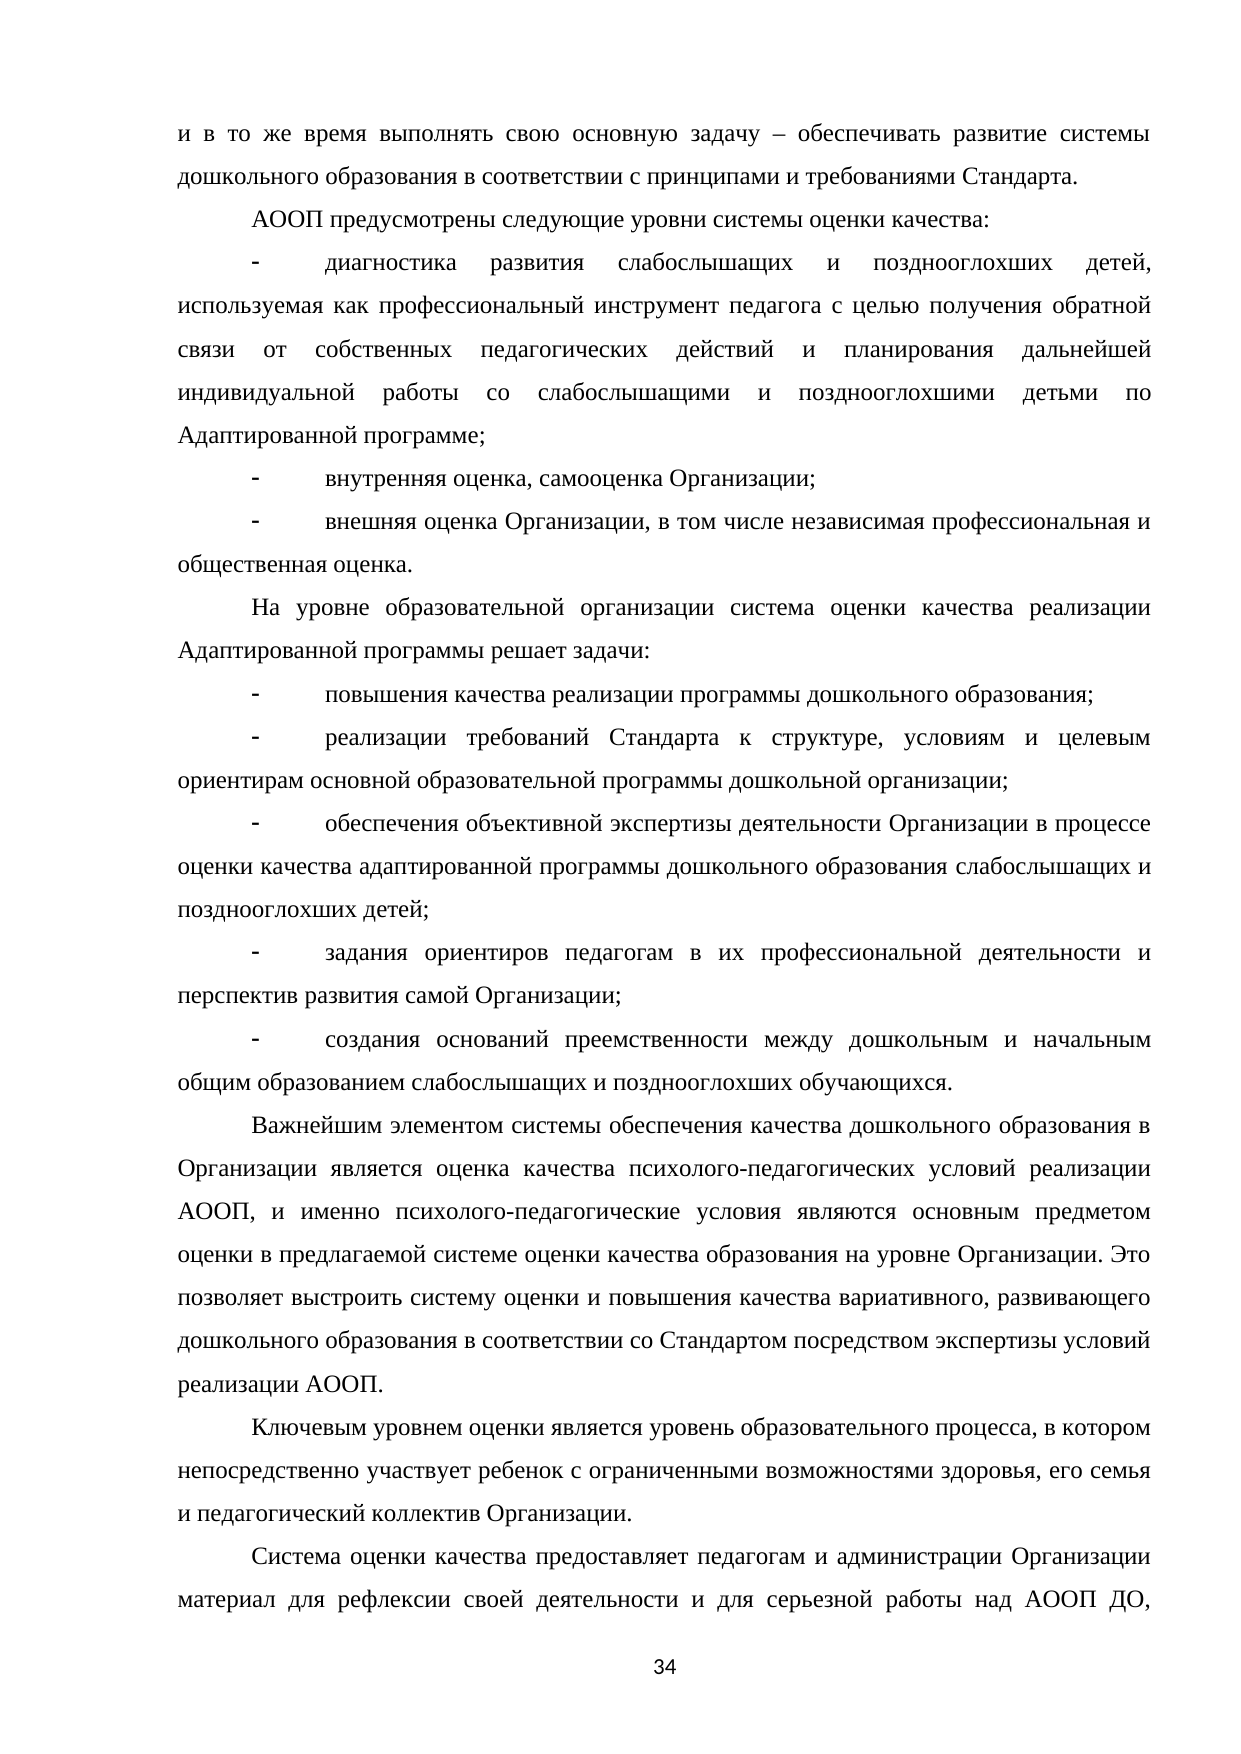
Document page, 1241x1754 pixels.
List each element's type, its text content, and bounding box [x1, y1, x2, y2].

text Важнейшим элементом системы обеспечения качества дошкольного образования в Организации является оценка качества психолого-педагогических условий реализации АООП, и именно психолого-педагогические условия являются основным предметом оценки в предлагаемой системе оценки качества образования на уровне Организации. Это позволяет выстроить систему оценки и повышения качества вариативного, развивающего дошкольного образования в соответствии со Стандартом посредством экспертизы условий реализации АООП. [177, 1110, 1152, 1397]
list диагностика развития слабослышащих и позднооглохших детей, используемая как профессиональный инструмент педагога с целью получения обратной связи от собственных педагогических действий и планирования дальнейшей индивидуальной работы со слабослышащими и позднооглохшими детьми по Адаптированной программе; [177, 247, 1152, 449]
text На уровне образовательной организации система оценки качества реализации Адаптированной программы решает задачи: [177, 592, 1152, 664]
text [177, 1541, 1152, 1613]
list внешняя оценка Организации, в том числе независимая профессиональная и общественная оценка. [177, 506, 1152, 578]
list повышения качества реализации программы дошкольного образования; [177, 679, 1152, 707]
list обеспечения объективной экспертизы деятельности Организации в процессе оценки качества адаптированной программы дошкольного образования слабослышащих и позднооглохших детей; [177, 808, 1152, 923]
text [177, 118, 1152, 190]
text АООП предусмотрены следующие уровни системы оценки качества: [177, 204, 1152, 233]
text Ключевым уровнем оценки является уровень образовательного процесса, в котором непосредственно участвует ребенок с ограниченными возможностями здоровья, его семья и педагогический коллектив Организации. [177, 1412, 1152, 1527]
list задания ориентиров педагогам в их профессиональной деятельности и перспектив развития самой Организации; [177, 937, 1152, 1009]
list реализации требований Стандарта к структуре, условиям и целевым ориентирам основной образовательной программы дошкольной организации; [177, 722, 1152, 794]
list внутренняя оценка, самооценка Организации; [177, 463, 1152, 492]
list создания оснований преемственности между дошкольным и начальным общим образованием слабослышащих и позднооглохших обучающихся. [177, 1024, 1152, 1096]
